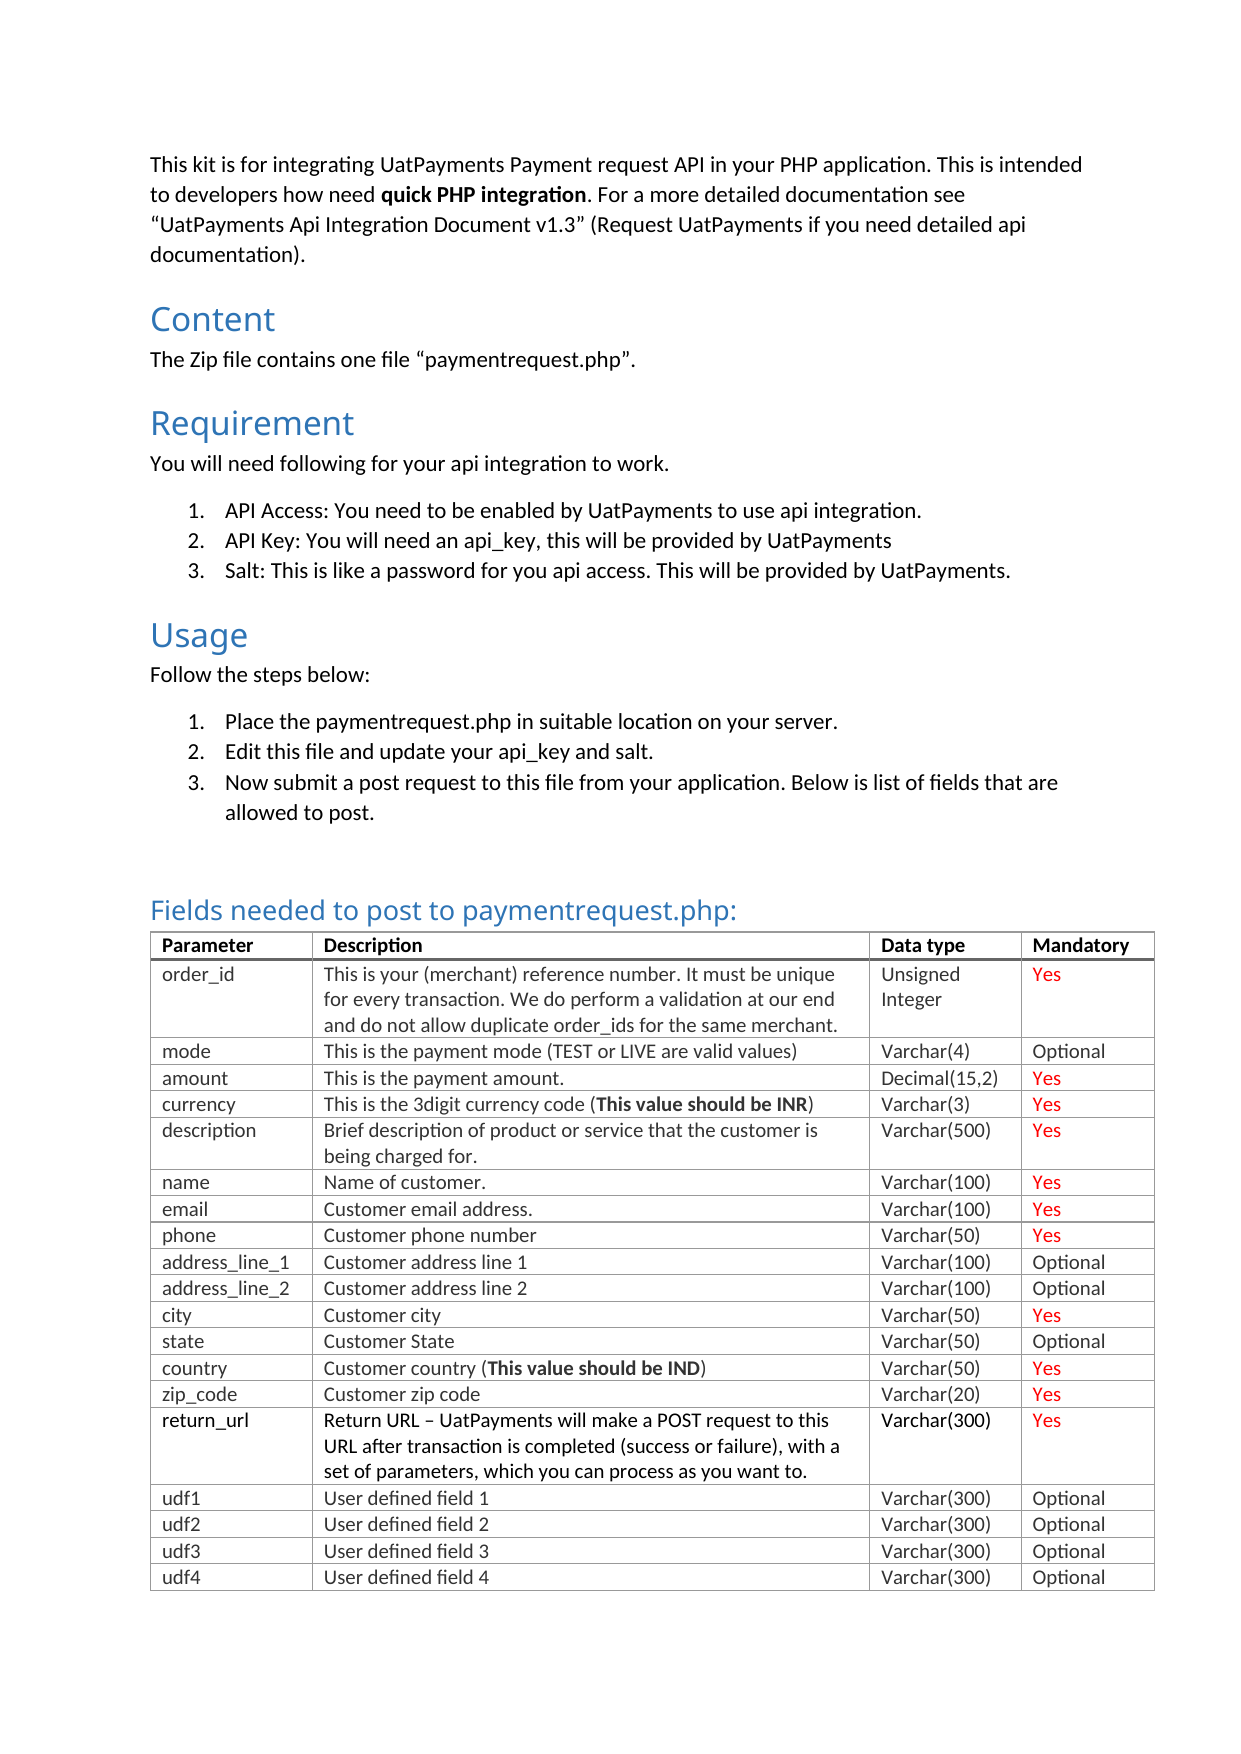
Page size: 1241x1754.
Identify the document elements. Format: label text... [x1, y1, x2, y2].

table_cell Varchar(300) [870, 1511, 1021, 1537]
subtitle Fields needed to post to paymentrequest.php: [150, 892, 1090, 928]
table_cell city [151, 1302, 312, 1327]
list API Access: You need to be enabled by UatPayments to use api integration. [187, 496, 1090, 524]
table_cell Yes [1022, 1170, 1154, 1195]
table_cell udf2 [151, 1511, 312, 1537]
table_cell udf4 [151, 1564, 312, 1590]
table_cell Varchar(3) [870, 1091, 1021, 1117]
table_cell order_id [151, 961, 312, 1037]
subtitle Content [150, 296, 1090, 341]
table_cell Brief description of product or service that the customer is being charged for. [313, 1118, 869, 1168]
table_cell Customer email address. [313, 1196, 869, 1221]
table_cell Customer State [313, 1328, 869, 1354]
table_cell Decimal(15,2) [870, 1065, 1021, 1090]
table_cell state [151, 1328, 312, 1354]
table_cell Optional [1022, 1038, 1154, 1064]
table_cell Varchar(50) [870, 1328, 1021, 1354]
table_header Data type [870, 933, 1021, 958]
table_cell User defined field 2 [313, 1511, 869, 1537]
table_cell name [151, 1170, 312, 1195]
text This kit is for integrating UatPayments Payment request API in your PHP application. This is intended to developers how need quick PHP integration. For a more detailed documentation see “UatPayments Api Integration Document v1.3” (Request UatPayments if you need detailed api documentation). [150, 150, 1090, 269]
table_cell This is your (merchant) reference number. It must be unique for every transaction. We do perform a validation at our end and do not allow duplicate order_ids for the same merchant. [313, 961, 869, 1037]
table_cell email [151, 1196, 312, 1221]
table_cell Varchar(500) [870, 1118, 1021, 1168]
table_cell User defined field 3 [313, 1538, 869, 1563]
table_cell zip_code [151, 1381, 312, 1407]
table_cell Customer address line 2 [313, 1275, 869, 1301]
table_cell Return URL – UatPayments will make a POST request to this URL after transaction is completed (success or failure), with a set of parameters, which you can process as you want to. [313, 1408, 869, 1484]
table_cell address_line_2 [151, 1275, 312, 1301]
table_cell Varchar(100) [870, 1275, 1021, 1301]
table_cell User defined field 4 [313, 1564, 869, 1590]
table_cell Varchar(50) [870, 1302, 1021, 1327]
table_cell Optional [1022, 1511, 1154, 1537]
table_cell This is the 3digit currency code (This value should be INR) [313, 1091, 869, 1117]
table_cell Varchar(100) [870, 1170, 1021, 1195]
table_cell Optional [1022, 1275, 1154, 1301]
table_cell Varchar(300) [870, 1564, 1021, 1590]
table_cell Yes [1022, 1223, 1154, 1248]
table_cell Optional [1022, 1538, 1154, 1563]
table_cell Varchar(300) [870, 1538, 1021, 1563]
table_cell Varchar(20) [870, 1381, 1021, 1407]
table_cell phone [151, 1223, 312, 1248]
table_cell Customer city [313, 1302, 869, 1327]
table_cell description [151, 1118, 312, 1168]
table_cell Yes [1022, 1302, 1154, 1327]
table_cell This is the payment mode (TEST or LIVE are valid values) [313, 1038, 869, 1064]
table_cell Varchar(100) [870, 1249, 1021, 1274]
table_header Parameter [151, 933, 312, 958]
table_cell Yes [1022, 1381, 1154, 1407]
table_cell Varchar(300) [870, 1408, 1021, 1484]
table_cell mode [151, 1038, 312, 1064]
table_cell Yes [1022, 1091, 1154, 1117]
table_cell Customer zip code [313, 1381, 869, 1407]
table_cell Varchar(4) [870, 1038, 1021, 1064]
table_cell address_line_1 [151, 1249, 312, 1274]
table_header Description [313, 933, 869, 958]
table_cell return_url [151, 1408, 312, 1484]
table_cell Yes [1022, 1065, 1154, 1090]
table_cell country [151, 1355, 312, 1380]
table_cell User defined field 1 [313, 1485, 869, 1510]
text Follow the steps below: [150, 660, 1090, 688]
table_cell Unsigned Integer [870, 961, 1021, 1037]
list Now submit a post request to this file from your application. Below is list of fields that are allowed to post. [187, 768, 1090, 826]
table_cell Optional [1022, 1564, 1154, 1590]
table_cell Varchar(50) [870, 1355, 1021, 1380]
text The Zip file contains one file “paymentrequest.php”. [150, 345, 1090, 373]
subtitle Requirement [150, 400, 1090, 445]
subtitle Usage [150, 611, 1090, 657]
table_cell udf1 [151, 1485, 312, 1510]
table_header Mandatory [1022, 933, 1154, 958]
table_cell Optional [1022, 1328, 1154, 1354]
table_cell Customer country (This value should be IND) [313, 1355, 869, 1380]
table_cell amount [151, 1065, 312, 1090]
list Edit this file and update your api_key and salt. [187, 737, 1090, 766]
list API Key: You will need an api_key, this will be provided by UatPayments [187, 526, 1090, 554]
table_cell Yes [1022, 1408, 1154, 1484]
table_cell Yes [1022, 1196, 1154, 1221]
table_cell Optional [1022, 1249, 1154, 1274]
table_cell This is the payment amount. [313, 1065, 869, 1090]
table_cell Varchar(100) [870, 1196, 1021, 1221]
list Place the paymentrequest.php in suitable location on your server. [187, 707, 1090, 735]
table_cell Name of customer. [313, 1170, 869, 1195]
table_cell currency [151, 1091, 312, 1117]
table_cell Customer phone number [313, 1223, 869, 1248]
list Salt: This is like a password for you api access. This will be provided by UatPayments. [187, 556, 1090, 584]
table_cell Customer address line 1 [313, 1249, 869, 1274]
table_cell Optional [1022, 1485, 1154, 1510]
table_cell Varchar(300) [870, 1485, 1021, 1510]
table_cell udf3 [151, 1538, 312, 1563]
table_cell Yes [1022, 961, 1154, 1037]
table_cell Yes [1022, 1355, 1154, 1380]
table_cell Varchar(50) [870, 1223, 1021, 1248]
text You will need following for your api integration to work. [150, 449, 1090, 477]
table_cell Yes [1022, 1118, 1154, 1168]
